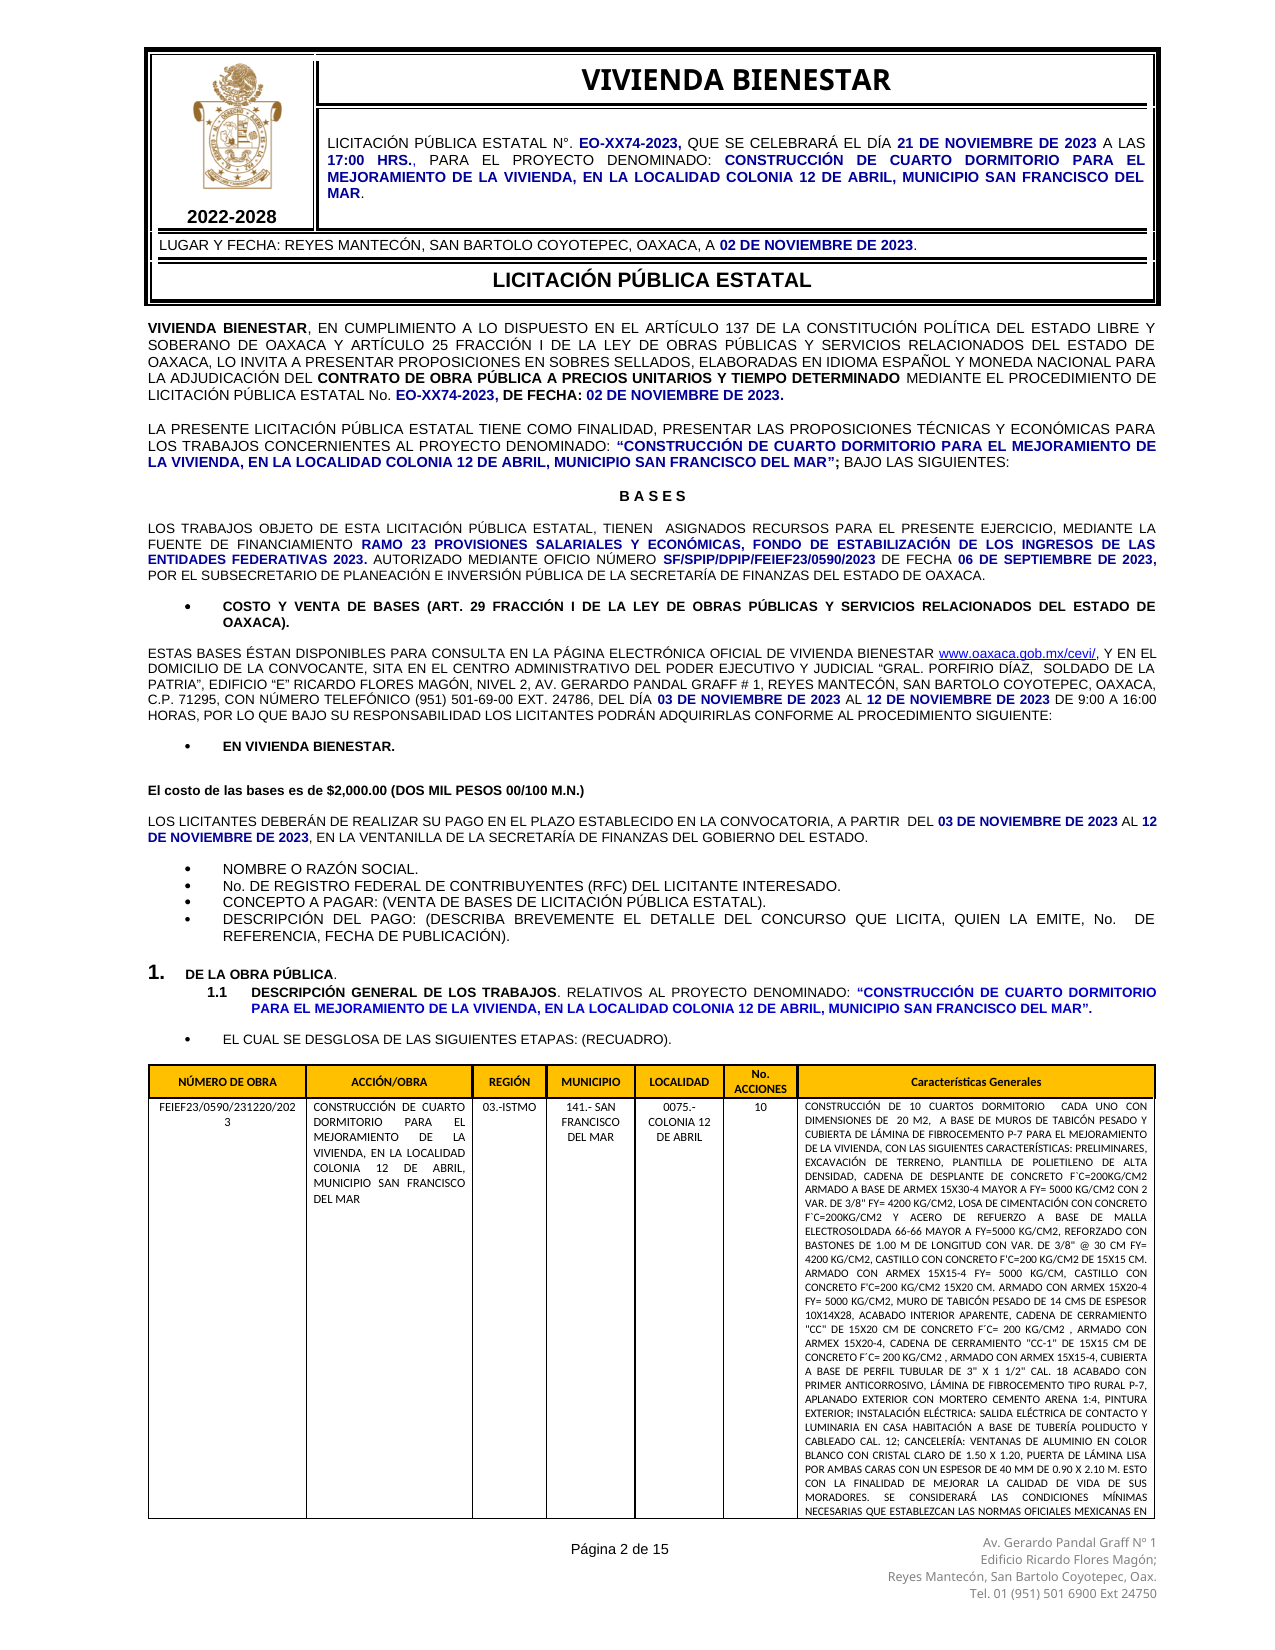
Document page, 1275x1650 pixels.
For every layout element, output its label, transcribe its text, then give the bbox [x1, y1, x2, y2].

list EN VIVIENDA BIENESTAR. [185, 738, 1157, 754]
text LOS TRABAJOS OBJETO DE ESTA LICITACIÓN PÚBLICA ESTATAL, TIENEN ASIGNADOS RECURSOS PARA EL PRESENTE EJERCICIO, MEDIANTE LA FUENTE DE FINANCIAMIENTO RAMO 23 PROVISIONES SALARIALES Y ECONÓMICAS, FONDO DE ESTABILIZACIÓN DE LOS INGRESOS DE LAS ENTIDADES FEDERATIVAS 2023. AUTORIZADO MEDIANTE OFICIO NÚMERO SF/SPIP/DPIP/FEIEF23/0590/2023 DE FECHA 06 DE SEPTIEMBRE DE 2023, POR EL SUBSECRETARIO DE PLANEACIÓN E INVERSIÓN PÚBLICA DE LA SECRETARÍA DE FINANZAS DEL ESTADO DE OAXACA. [148, 521, 1157, 583]
table_cell 03.-ISTMO [473, 1099, 546, 1518]
text VIVIENDA BIENESTAR, EN CUMPLIMIENTO A LO DISPUESTO EN EL ARTÍCULO 137 DE LA CONSTITUCIÓN POLÍTICA DEL ESTADO LIBRE Y SOBERANO DE OAXACA Y ARTÍCULO 25 FRACCIÓN I DE LA LEY DE OBRAS PÚBLICAS Y SERVICIOS RELACIONADOS DEL ESTADO DE OAXACA, LO INVITA A PRESENTAR PROPOSICIONES EN SOBRES SELLADOS, ELABORADAS EN IDIOMA ESPAÑOL Y MONEDA NACIONAL PARA LA ADJUDICACIÓN DEL CONTRATO DE OBRA PÚBLICA A PRECIOS UNITARIOS Y TIEMPO DETERMINADO MEDIANTE EL PROCEDIMIENTO DE LICITACIÓN PÚBLICA ESTATAL No. EO-XX74-2023, DE FECHA: 02 DE NOVIEMBRE DE 2023. [148, 320, 1157, 404]
table_header Características Generales [799, 1066, 1154, 1097]
list DE LA OBRA PÚBLICA. [148, 960, 1157, 984]
text LOS LICITANTES DEBERÁN DE REALIZAR SU PAGO EN EL PLAZO ESTABLECIDO EN LA CONVOCATORIA, A PARTIR DEL 03 DE NOVIEMBRE DE 2023 AL 12 DE NOVIEMBRE DE 2023, EN LA VENTANILLA DE LA SECRETARÍA DE FINANZAS DEL GOBIERNO DEL ESTADO. [148, 814, 1157, 845]
list No. DE REGISTRO FEDERAL DE CONTRIBUYENTES (RFC) DEL LICITANTE INTERESADO. [185, 877, 1157, 894]
table_cell FEIEF23/0590/231220/2023 [149, 1099, 306, 1518]
text El costo de las bases es de $2,000.00 (DOS MIL PESOS 00/100 M.N.) [148, 783, 1157, 798]
list COSTO Y VENTA DE BASES (ART. 29 FRACCIÓN I DE LA LEY DE OBRAS PÚBLICAS Y SERVICIOS RELACIONADOS DEL ESTADO DE OAXACA). [185, 599, 1157, 630]
text ESTAS BASES ÉSTAN DISPONIBLES PARA CONSULTA EN LA PÁGINA ELECTRÓNICA OFICIAL DE VIVIENDA BIENESTAR www.oaxaca.gob.mx/cevi/, Y EN EL DOMICILIO DE LA CONVOCANTE, SITA EN EL CENTRO ADMINISTRATIVO DEL PODER EJECUTIVO Y JUDICIAL “GRAL. PORFIRIO DÍAZ, SOLDADO DE LA PATRIA”, EDIFICIO “E” RICARDO FLORES MAGÓN, NIVEL 2, AV. GERARDO PANDAL GRAFF # 1, REYES MANTECÓN, SAN BARTOLO COYOTEPEC, OAXACA, C.P. 71295, CON NÚMERO TELEFÓNICO (951) 501-69-00 EXT. 24786, DEL DÍA 03 DE NOVIEMBRE DE 2023 AL 12 DE NOVIEMBRE DE 2023 DE 9:00 A 16:00 HORAS, POR LO QUE BAJO SU RESPONSABILIDAD LOS LICITANTES PODRÁN ADQUIRIRLAS CONFORME AL PROCEDIMIENTO SIGUIENTE: [148, 645, 1157, 723]
list DESCRIPCIÓN GENERAL DE LOS TRABAJOS. RELATIVOS AL PROYECTO DENOMINADO: “CONSTRUCCIÓN DE CUARTO DORMITORIO PARA EL MEJORAMIENTO DE LA VIVIENDA, EN LA LOCALIDAD COLONIA 12 DE ABRIL, MUNICIPIO SAN FRANCISCO DEL MAR”. [207, 984, 1157, 1016]
table_header NÚMERO DE OBRA [150, 1066, 305, 1097]
table_cell 0075.- COLONIA 12 DE ABRIL [636, 1099, 723, 1518]
table_header MUNICIPIO [548, 1066, 634, 1097]
table_header No. ACCIONES [725, 1066, 796, 1097]
text B A S E S [148, 487, 1157, 504]
table_cell 141.- SAN FRANCISCO DEL MAR [547, 1099, 634, 1518]
table_header REGIÓN [474, 1066, 545, 1097]
table_cell CONSTRUCCIÓN DE CUARTO DORMITORIO PARA EL MEJORAMIENTO DE LA VIVIENDA, EN LA LOCALIDAD COLONIA 12 DE ABRIL, MUNICIPIO SAN FRANCISCO DEL MAR [307, 1099, 472, 1518]
list NOMBRE O RAZÓN SOCIAL. [185, 860, 1157, 877]
text LA PRESENTE LICITACIÓN PÚBLICA ESTATAL TIENE COMO FINALIDAD, PRESENTAR LAS PROPOSICIONES TÉCNICAS Y ECONÓMICAS PARA LOS TRABAJOS CONCERNIENTES AL PROYECTO DENOMINADO: “CONSTRUCCIÓN DE CUARTO DORMITORIO PARA EL MEJORAMIENTO DE LA VIVIENDA, EN LA LOCALIDAD COLONIA 12 DE ABRIL, MUNICIPIO SAN FRANCISCO DEL MAR”; BAJO LAS SIGUIENTES: [148, 420, 1157, 471]
list EL CUAL SE DESGLOSA DE LAS SIGUIENTES ETAPAS: (RECUADRO). [185, 1032, 1157, 1047]
table_header ACCIÓN/OBRA [307, 1066, 471, 1097]
list DESCRIPCIÓN DEL PAGO: (DESCRIBA BREVEMENTE EL DETALLE DEL CONCURSO QUE LICITA, QUIEN LA EMITE, No. DE REFERENCIA, FECHA DE PUBLICACIÓN). [185, 911, 1157, 944]
list CONCEPTO A PAGAR: (VENTA DE BASES DE LICITACIÓN PÚBLICA ESTATAL). [185, 894, 1157, 911]
table_header LOCALIDAD [636, 1066, 723, 1097]
table_cell 10 [724, 1099, 797, 1518]
picture [187, 59, 285, 188]
